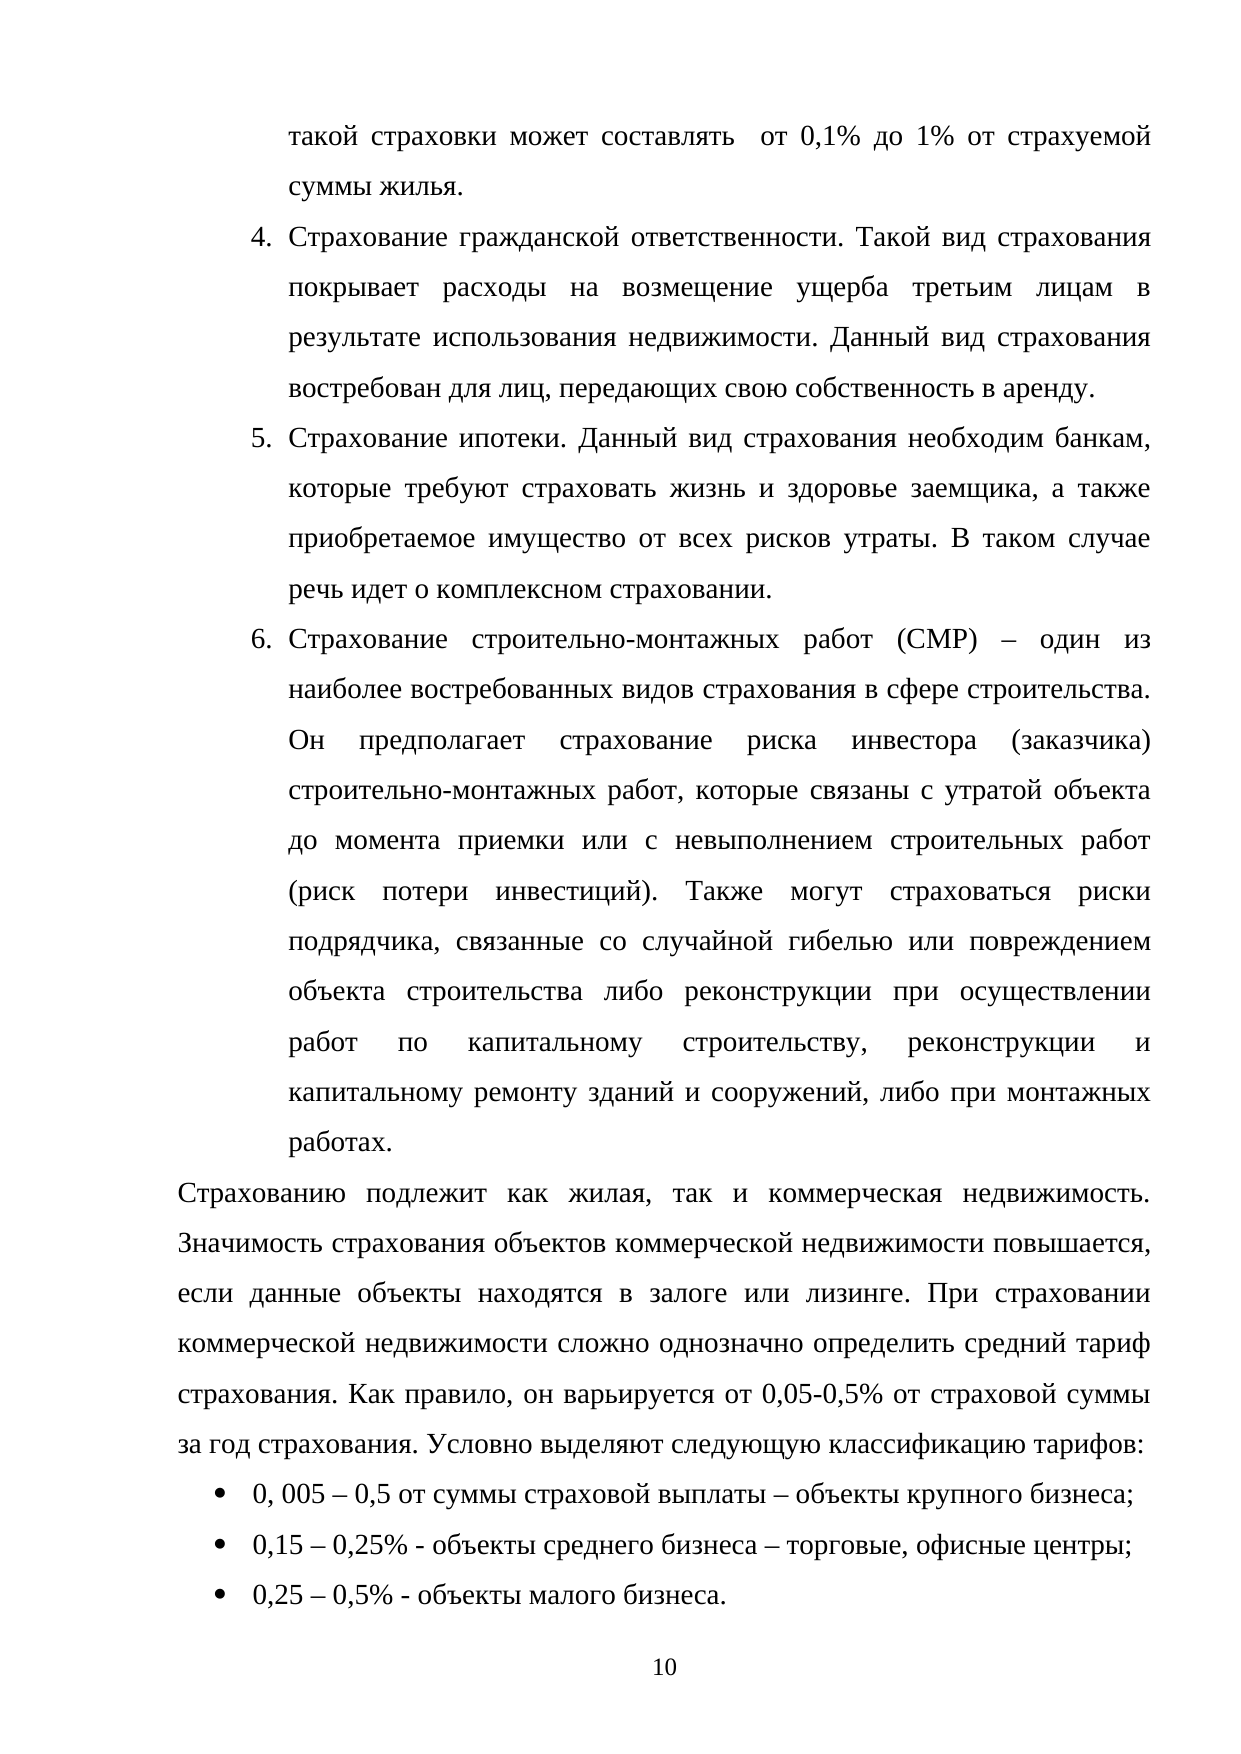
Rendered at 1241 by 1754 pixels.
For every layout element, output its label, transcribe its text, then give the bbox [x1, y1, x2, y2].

text Страхованию подлежит как жилая, так и коммерческая недвижимость. Значимость страхования объектов коммерческой недвижимости повышается, если данные объекты находятся в залоге или лизинге. При страховании коммерческой недвижимости сложно однозначно определить средний тариф страхования. Как правило, он варьируется от 0,05-0,5% от страховой суммы за год страхования. Условно выделяют следующую классификацию тарифов: [177, 1175, 1152, 1460]
list 0,15 – 0,25% - объекты среднего бизнеса – торговые, офисные центры; [215, 1527, 1152, 1561]
list 0, 005 – 0,5 от суммы страховой выплаты – объекты крупного бизнеса; [215, 1477, 1152, 1510]
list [251, 118, 1152, 202]
list Страхование строительно-монтажных работ (СМР) – один из наиболее востребованных видов страхования в сфере строительства. Он предполагает страхование риска инвестора (заказчика) строительно-монтажных работ, которые связаны с утратой объекта до момента приемки или с невыполнением строительных работ (риск потери инвестиций). Также могут страховаться риски подрядчика, связанные со случайной гибелью или повреждением объекта строительства либо реконструкции при осуществлении работ по капитальному строительству, реконструкции и капитальному ремонту зданий и сооружений, либо при монтажных работах. [251, 621, 1152, 1158]
list 0,25 – 0,5% - объекты малого бизнеса. [215, 1577, 1152, 1611]
list Страхование гражданской ответственности. Такой вид страхования покрывает расходы на возмещение ущерба третьим лицам в результате использования недвижимости. Данный вид страхования востребован для лиц, передающих свою собственность в аренду. [251, 219, 1152, 403]
list Страхование ипотеки. Данный вид страхования необходим банкам, которые требуют страховать жизнь и здоровье заемщика, а также приобретаемое имущество от всех рисков утраты. В таком случае речь идет о комплексном страховании. [251, 420, 1152, 604]
